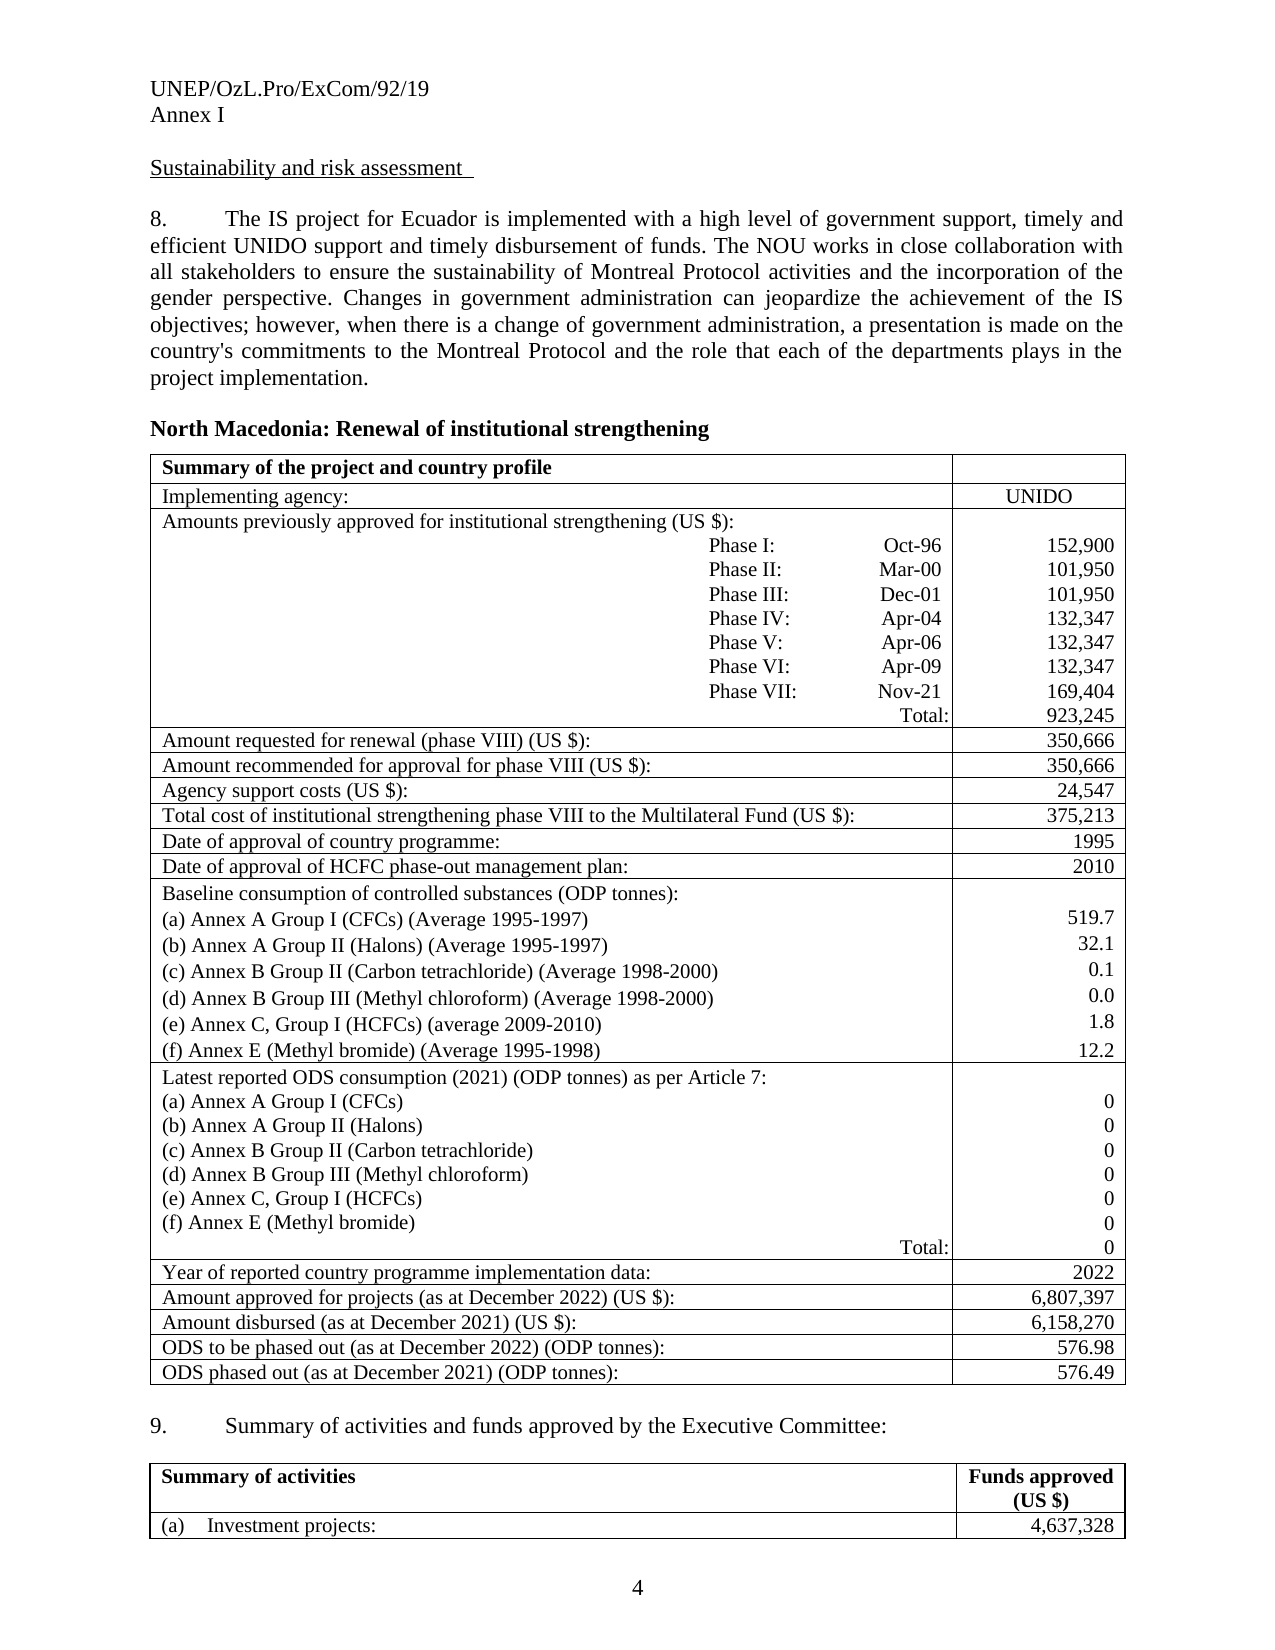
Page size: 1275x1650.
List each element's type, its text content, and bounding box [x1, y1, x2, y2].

subtitle Summary of activities and funds approved by the Executive Committee: [150, 1412, 1125, 1438]
table_cell Amount requested for renewal (phase VIII) (US $): [151, 728, 952, 752]
table_cell Apr-04 [799, 606, 952, 630]
table_header [953, 455, 1125, 483]
table_cell Oct-96 [799, 533, 952, 557]
table_cell 152,900 [953, 533, 1125, 557]
table_cell Latest reported ODS consumption (2021) (ODP tonnes) as per Article 7: [151, 1063, 952, 1089]
table_cell Total: [151, 703, 952, 727]
table_cell (f) Annex E (Methyl bromide) [151, 1210, 952, 1234]
table_cell 24,547 [953, 778, 1125, 802]
table_cell Amounts previously approved for institutional strengthening (US $): [151, 509, 952, 533]
table_cell UNIDO [953, 484, 1125, 508]
table_cell 32.1 [953, 931, 1125, 957]
table_cell Mar-00 [799, 557, 952, 581]
table_cell 0 [953, 1235, 1125, 1259]
table_cell ODS to be phased out (as at December 2022) (ODP tonnes): [151, 1335, 952, 1359]
table_cell Implementing agency: [151, 484, 952, 508]
table_cell 519.7 [953, 905, 1125, 931]
text North Macedonia: Renewal of institutional strengthening [150, 415, 1125, 441]
table_cell 101,950 [953, 581, 1125, 606]
table_cell 6,158,270 [953, 1310, 1125, 1334]
table_cell Phase I: [151, 533, 799, 557]
table_cell Date of approval of country programme: [151, 829, 952, 853]
table_cell [953, 879, 1125, 905]
table_cell Dec-01 [799, 581, 952, 606]
table_cell Apr-09 [799, 654, 952, 678]
table_cell 12.2 [953, 1036, 1125, 1062]
table_cell (d) Annex B Group III (Methyl chloroform) [151, 1162, 952, 1186]
table_cell (a) [151, 1513, 207, 1537]
table_cell Investment projects: [207, 1513, 956, 1537]
table_cell [953, 1063, 1125, 1089]
list Sustainability and risk assessment [150, 154, 1125, 180]
table_cell (e) Annex C, Group I (HCFCs) (average 2009-2010) [151, 1010, 952, 1036]
table_cell (a) Annex A Group I (CFCs) (Average 1995-1997) [151, 905, 952, 931]
table_cell 0 [953, 1186, 1125, 1210]
table_cell 1.8 [953, 1010, 1125, 1036]
table_cell 0.0 [953, 983, 1125, 1009]
table_cell 576.98 [953, 1335, 1125, 1359]
table_cell Phase VII: [151, 679, 799, 703]
table_cell 0 [953, 1138, 1125, 1162]
table_cell Phase II: [151, 557, 799, 581]
table_cell (c) Annex B Group II (Carbon tetrachloride) (Average 1998-2000) [151, 957, 952, 983]
table_cell (b) Annex A Group II (Halons) (Average 1995-1997) [151, 931, 952, 957]
subtitle The IS project for Ecuador is implemented with a high level of government support, timely and efficient UNIDO support and timely disbursement of funds. The NOU works in close collaboration with all stakeholders to ensure the sustainability of Montreal Protocol activities and the incorporation of the gender perspective. Changes in government administration can jeopardize the achievement of the IS objectives; however, when there is a change of government administration, a presentation is made on the country's commitments to the Montreal Protocol and the role that each of the departments plays in the project implementation. [150, 205, 1125, 390]
table_cell Amount recommended for approval for phase VIII (US $): [151, 753, 952, 777]
table_cell Phase VI: [151, 654, 799, 678]
table_cell Phase V: [151, 630, 799, 654]
table_cell 2010 [953, 854, 1125, 878]
table_cell 2022 [953, 1260, 1125, 1284]
table_cell 6,807,397 [953, 1285, 1125, 1309]
table_cell 375,213 [953, 804, 1125, 827]
table_cell Date of approval of HCFC phase-out management plan: [151, 854, 952, 878]
table_cell (a) Annex A Group I (CFCs) [151, 1089, 952, 1113]
table_cell 4,637,328 [957, 1513, 1124, 1537]
table_cell 0.1 [953, 957, 1125, 983]
table_cell 0 [953, 1162, 1125, 1186]
table_header Funds approved (US $) [957, 1464, 1124, 1512]
table_cell 0 [953, 1210, 1125, 1234]
table_cell 350,666 [953, 728, 1125, 752]
table_cell 132,347 [953, 606, 1125, 630]
table_cell Amount disbursed (as at December 2021) (US $): [151, 1310, 952, 1334]
table_cell Amount approved for projects (as at December 2022) (US $): [151, 1285, 952, 1309]
table_cell Phase III: [151, 581, 799, 606]
table_cell [953, 509, 1125, 533]
table_cell Nov-21 [799, 679, 952, 703]
table_header Summary of activities [151, 1464, 956, 1512]
table_cell 350,666 [953, 753, 1125, 777]
table_cell 576.49 [953, 1360, 1125, 1384]
table_cell (b) Annex A Group II (Halons) [151, 1113, 952, 1137]
table_cell (f) Annex E (Methyl bromide) (Average 1995-1998) [151, 1036, 952, 1062]
table_cell 132,347 [953, 630, 1125, 654]
table_cell 101,950 [953, 557, 1125, 581]
table_cell Total: [151, 1235, 952, 1259]
table_cell Phase IV: [151, 606, 799, 630]
table_cell (e) Annex C, Group I (HCFCs) [151, 1186, 952, 1210]
table_cell 169,404 [953, 679, 1125, 703]
table_header Summary of the project and country profile [151, 455, 952, 483]
table_cell Year of reported country programme implementation data: [151, 1260, 952, 1284]
table_cell (d) Annex B Group III (Methyl chloroform) (Average 1998-2000) [151, 983, 952, 1009]
table_cell 0 [953, 1113, 1125, 1137]
table_cell (c) Annex B Group II (Carbon tetrachloride) [151, 1138, 952, 1162]
table_cell 923,245 [953, 703, 1125, 727]
table_cell 0 [953, 1089, 1125, 1113]
table_cell ODS phased out (as at December 2021) (ODP tonnes): [151, 1360, 952, 1384]
table_cell Agency support costs (US $): [151, 778, 952, 802]
table_cell 1995 [953, 829, 1125, 853]
table_cell 132,347 [953, 654, 1125, 678]
table_cell Baseline consumption of controlled substances (ODP tonnes): [151, 879, 952, 905]
table_cell Apr-06 [799, 630, 952, 654]
table_cell Total cost of institutional strengthening phase VIII to the Multilateral Fund (US $): [151, 804, 952, 827]
